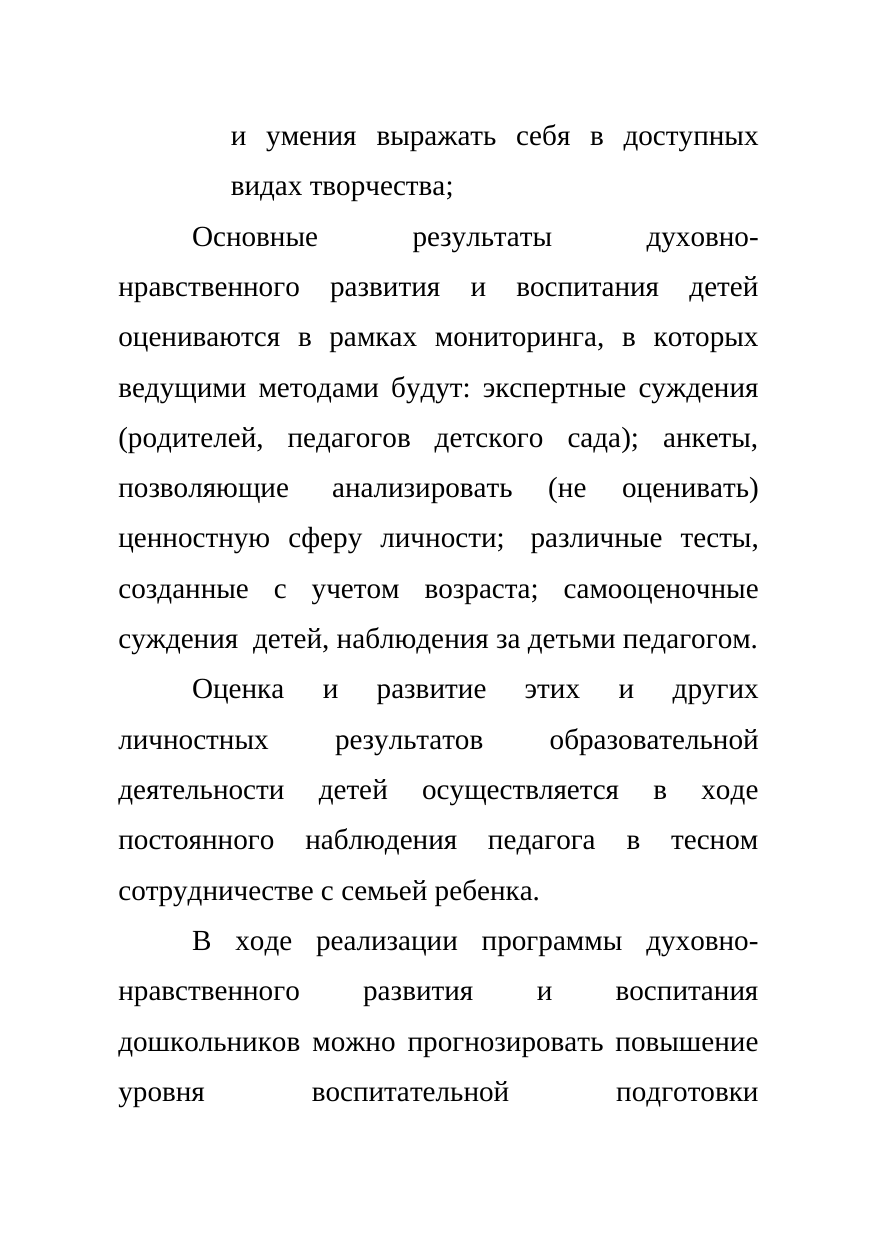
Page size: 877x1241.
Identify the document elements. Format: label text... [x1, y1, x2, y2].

text Оценка и развитие этих и других личностных результатов образовательной деятельности детей осуществляется в ходе постоянного наблюдения педагога в тесном сотрудничестве с семьей ребенка. [118, 672, 759, 906]
text Основные результаты духовно-нравственного развития и воспитания детей оцениваются в рамках мониторинга, в которых ведущими методами будут: экспертные суждения (родителей, педагогов детского сада); анкеты, позволяющие анализировать (не оценивать) ценностную сферу личности; различные тесты, созданные с учетом возраста; самооценочные суждения детей, наблюдения за детьми педагогом. [118, 219, 759, 655]
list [193, 118, 759, 202]
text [118, 923, 759, 1108]
